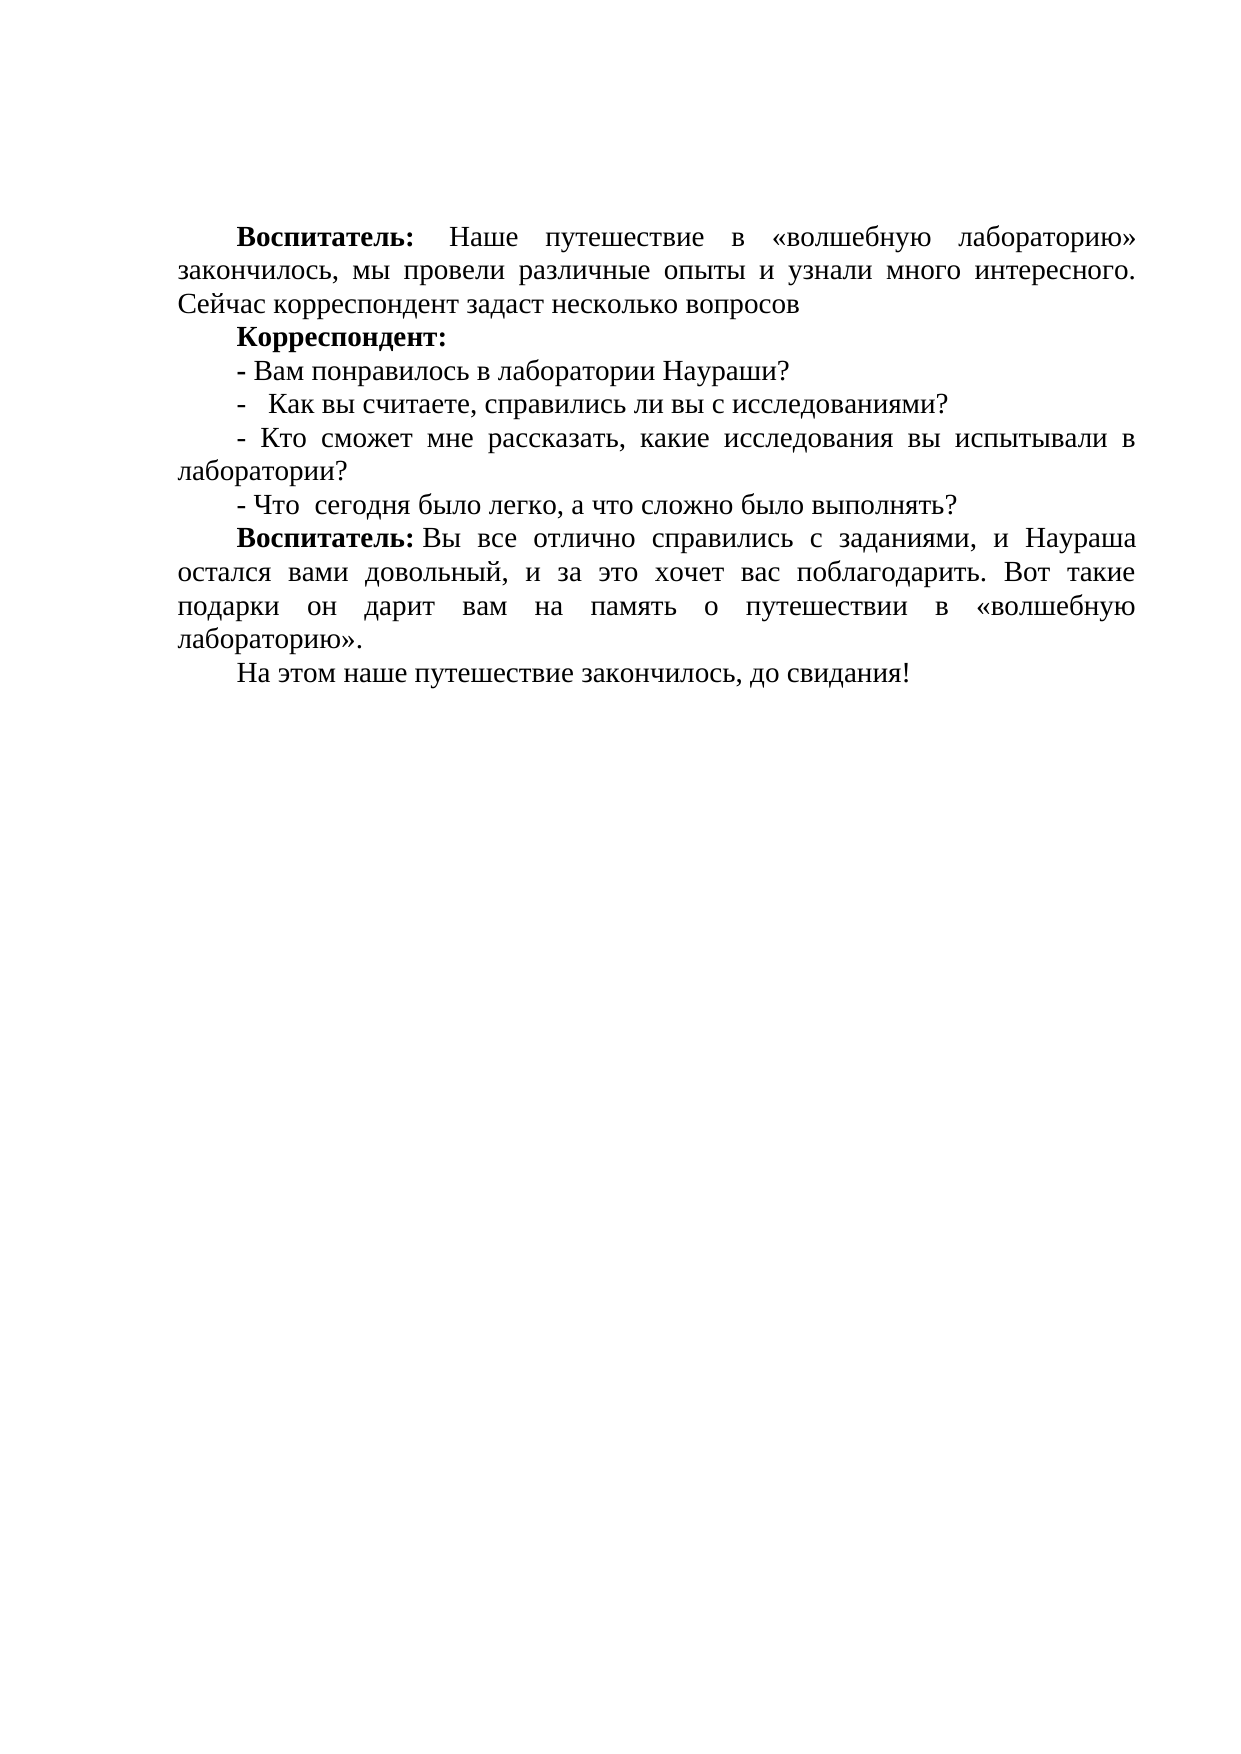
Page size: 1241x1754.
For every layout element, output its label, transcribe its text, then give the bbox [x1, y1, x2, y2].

text Корреспондент: [177, 319, 1137, 353]
text - Кто сможет мне рассказать, какие исследования вы испытывали в лаборатории? [177, 420, 1137, 487]
text На этом наше путешествие закончилось, до свидания! [177, 655, 1137, 688]
text - Как вы считаете, справились ли вы с исследованиями? [177, 386, 1137, 420]
text - Что сегодня было легко, а что сложно было выполнять? [177, 487, 1137, 521]
text Воспитатель: Вы все отлично справились с заданиями, и Наураша остался вами довольный, и за это хочет вас поблагодарить. Вот такие подарки он дарит вам на память о путешествии в «волшебную лабораторию». [177, 521, 1137, 655]
text Воспитатель: Наше путешествие в «волшебную лабораторию» закончилось, мы провели различные опыты и узнали много интересного. Сейчас корреспондент задаст несколько вопросов [177, 219, 1137, 319]
text - Вам понравилось в лаборатории Наураши? [177, 353, 1137, 386]
